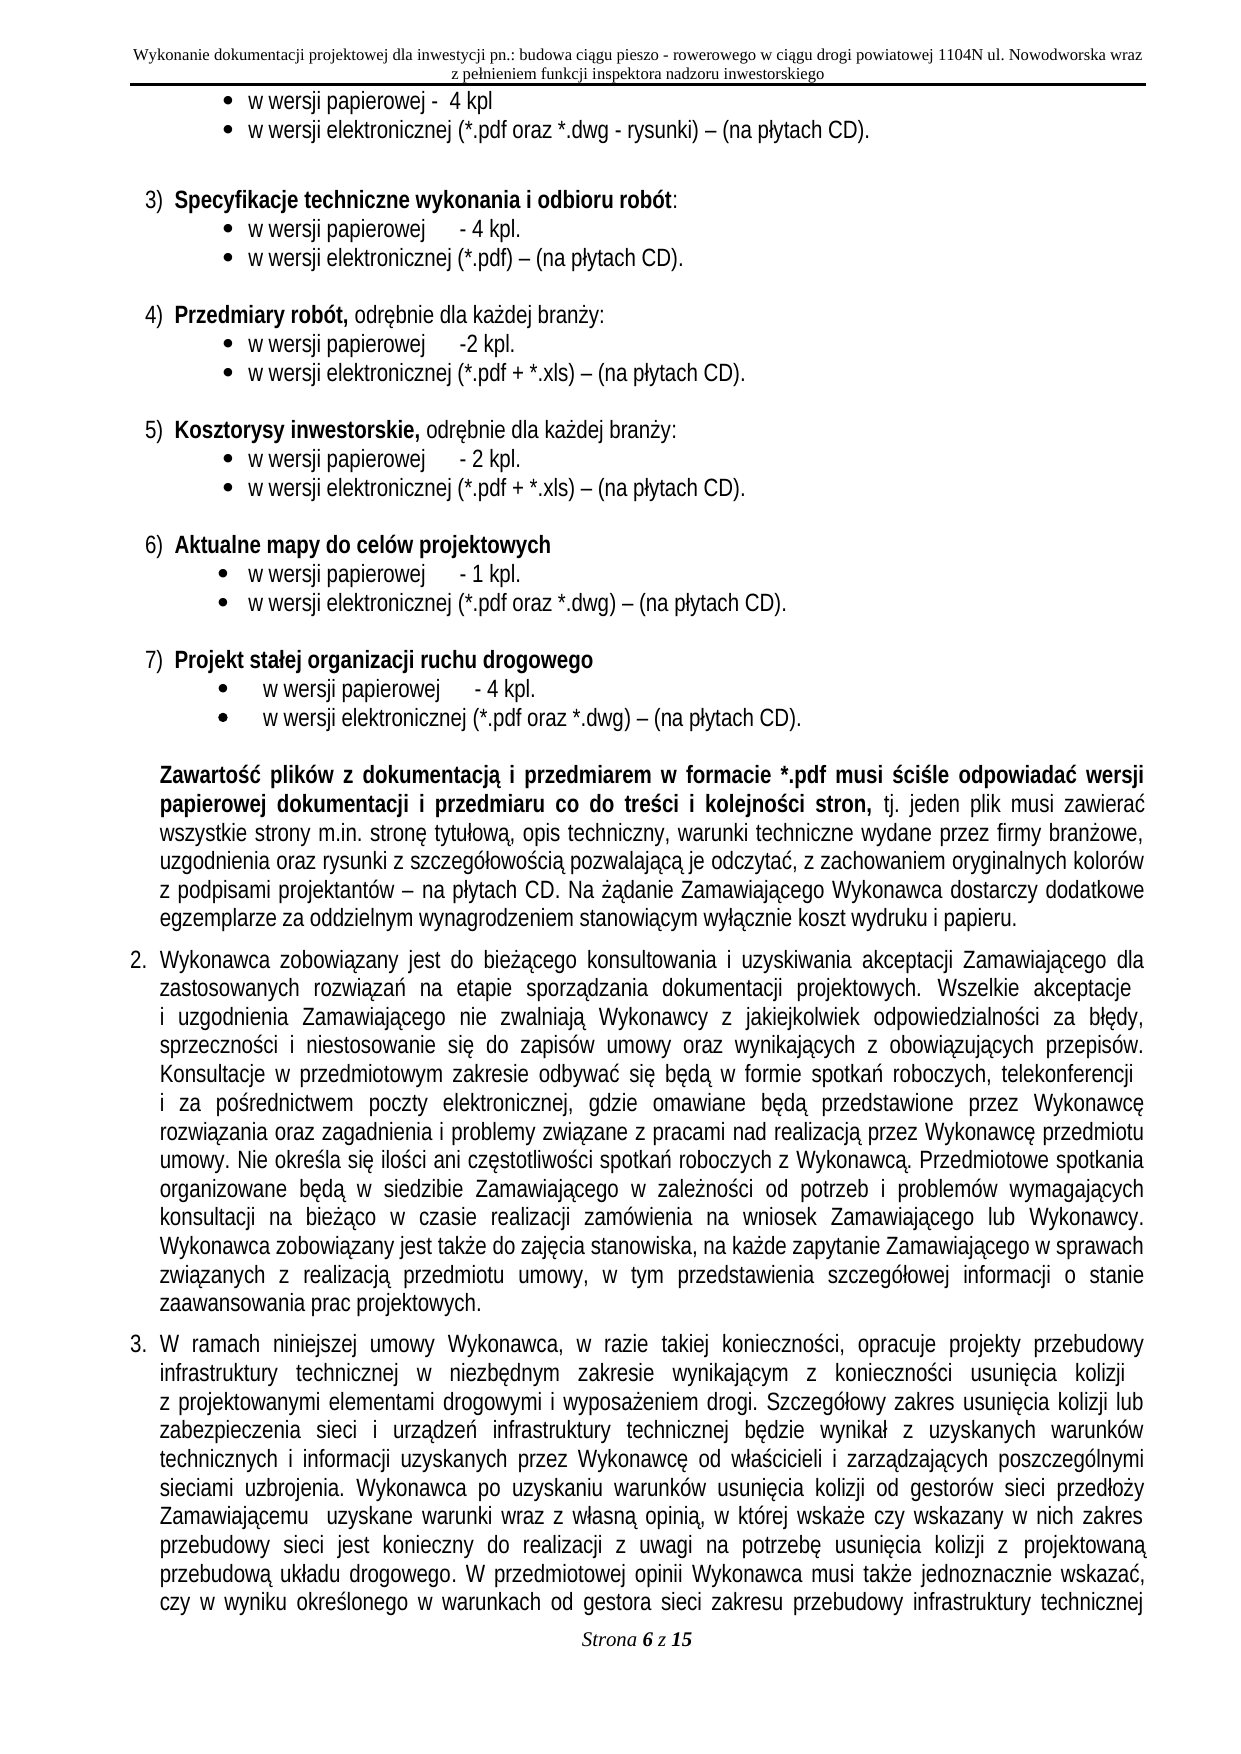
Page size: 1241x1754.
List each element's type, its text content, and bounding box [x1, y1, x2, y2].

list w wersji papierowej - 4 kpl. [224, 214, 1146, 243]
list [130, 1329, 1146, 1616]
list Kosztorysy inwestorskie, odrębnie dla każdej branży: [145, 415, 1146, 444]
list w wersji elektronicznej (*.pdf oraz *.dwg) – (na płytach CD). [174, 588, 1146, 617]
list Aktualne mapy do celów projektowych [145, 530, 1146, 559]
list Wykonawca zobowiązany jest do bieżącego konsultowania i uzyskiwania akceptacji Zamawiającego dla zastosowanych rozwiązań na etapie sporządzania dokumentacji projektowych. Wszelkie akceptacje i uzgodnienia Zamawiającego nie zwalniają Wykonawcy z jakiejkolwiek odpowiedzialności za błędy, sprzeczności i niestosowanie się do zapisów umowy oraz wynikających z obowiązujących przepisów. Konsultacje w przedmiotowym zakresie odbywać się będą w formie spotkań roboczych, telekonferencji i za pośrednictwem poczty elektronicznej, gdzie omawiane będą przedstawione przez Wykonawcę rozwiązania oraz zagadnienia i problemy związane z pracami nad realizacją przez Wykonawcę przedmiotu umowy. Nie określa się ilości ani częstotliwości spotkań roboczych z Wykonawcą. Przedmiotowe spotkania organizowane będą w siedzibie Zamawiającego w zależności od potrzeb i problemów wymagających konsultacji na bieżąco w czasie realizacji zamówienia na wniosek Zamawiającego lub Wykonawcy. Wykonawca zobowiązany jest także do zajęcia stanowiska, na każde zapytanie Zamawiającego w sprawach związanych z realizacją przedmiotu umowy, w tym przedstawienia szczegółowej informacji o stanie zaawansowania prac projektowych. [130, 944, 1146, 1317]
list w wersji papierowej - 4 kpl. [218, 674, 1146, 703]
list w wersji papierowej - 2 kpl. [224, 444, 1146, 473]
list w wersji elektronicznej (*.pdf oraz *.dwg - rysunki) – (na płytach CD). [224, 115, 1146, 144]
list w wersji elektronicznej (*.pdf + *.xls) – (na płytach CD). [224, 473, 1146, 502]
list Specyfikacje techniczne wykonania i odbioru robót: [145, 185, 1146, 214]
list Przedmiary robót, odrębnie dla każdej branży: [145, 300, 1146, 329]
list w wersji elektronicznej (*.pdf) – (na płytach CD). [224, 243, 1146, 272]
list Projekt stałej organizacji ruchu drogowego [145, 645, 1146, 674]
text Zawartość plików z dokumentacją i przedmiarem w formacie *.pdf musi ściśle odpowiadać wersji papierowej dokumentacji i przedmiaru co do treści i kolejności stron, tj. jeden plik musi zawierać wszystkie strony m.in. stronę tytułową, opis techniczny, warunki techniczne wydane przez firmy branżowe, uzgodnienia oraz rysunki z szczegółowością pozwalającą je odczytać, z zachowaniem oryginalnych kolorów z podpisami projektantów – na płytach CD. Na żądanie Zamawiającego Wykonawca dostarczy dodatkowe egzemplarze za oddzielnym wynagrodzeniem stanowiącym wyłącznie koszt wydruku i papieru. [159, 760, 1146, 932]
list w wersji papierowej - 1 kpl. [174, 559, 1146, 588]
list w wersji elektronicznej (*.pdf oraz *.dwg) – (na płytach CD). [218, 703, 1146, 732]
list w wersji papierowej -2 kpl. [224, 329, 1146, 358]
list w wersji papierowej - 4 kpl [224, 86, 1146, 115]
list w wersji elektronicznej (*.pdf + *.xls) – (na płytach CD). [224, 358, 1146, 387]
